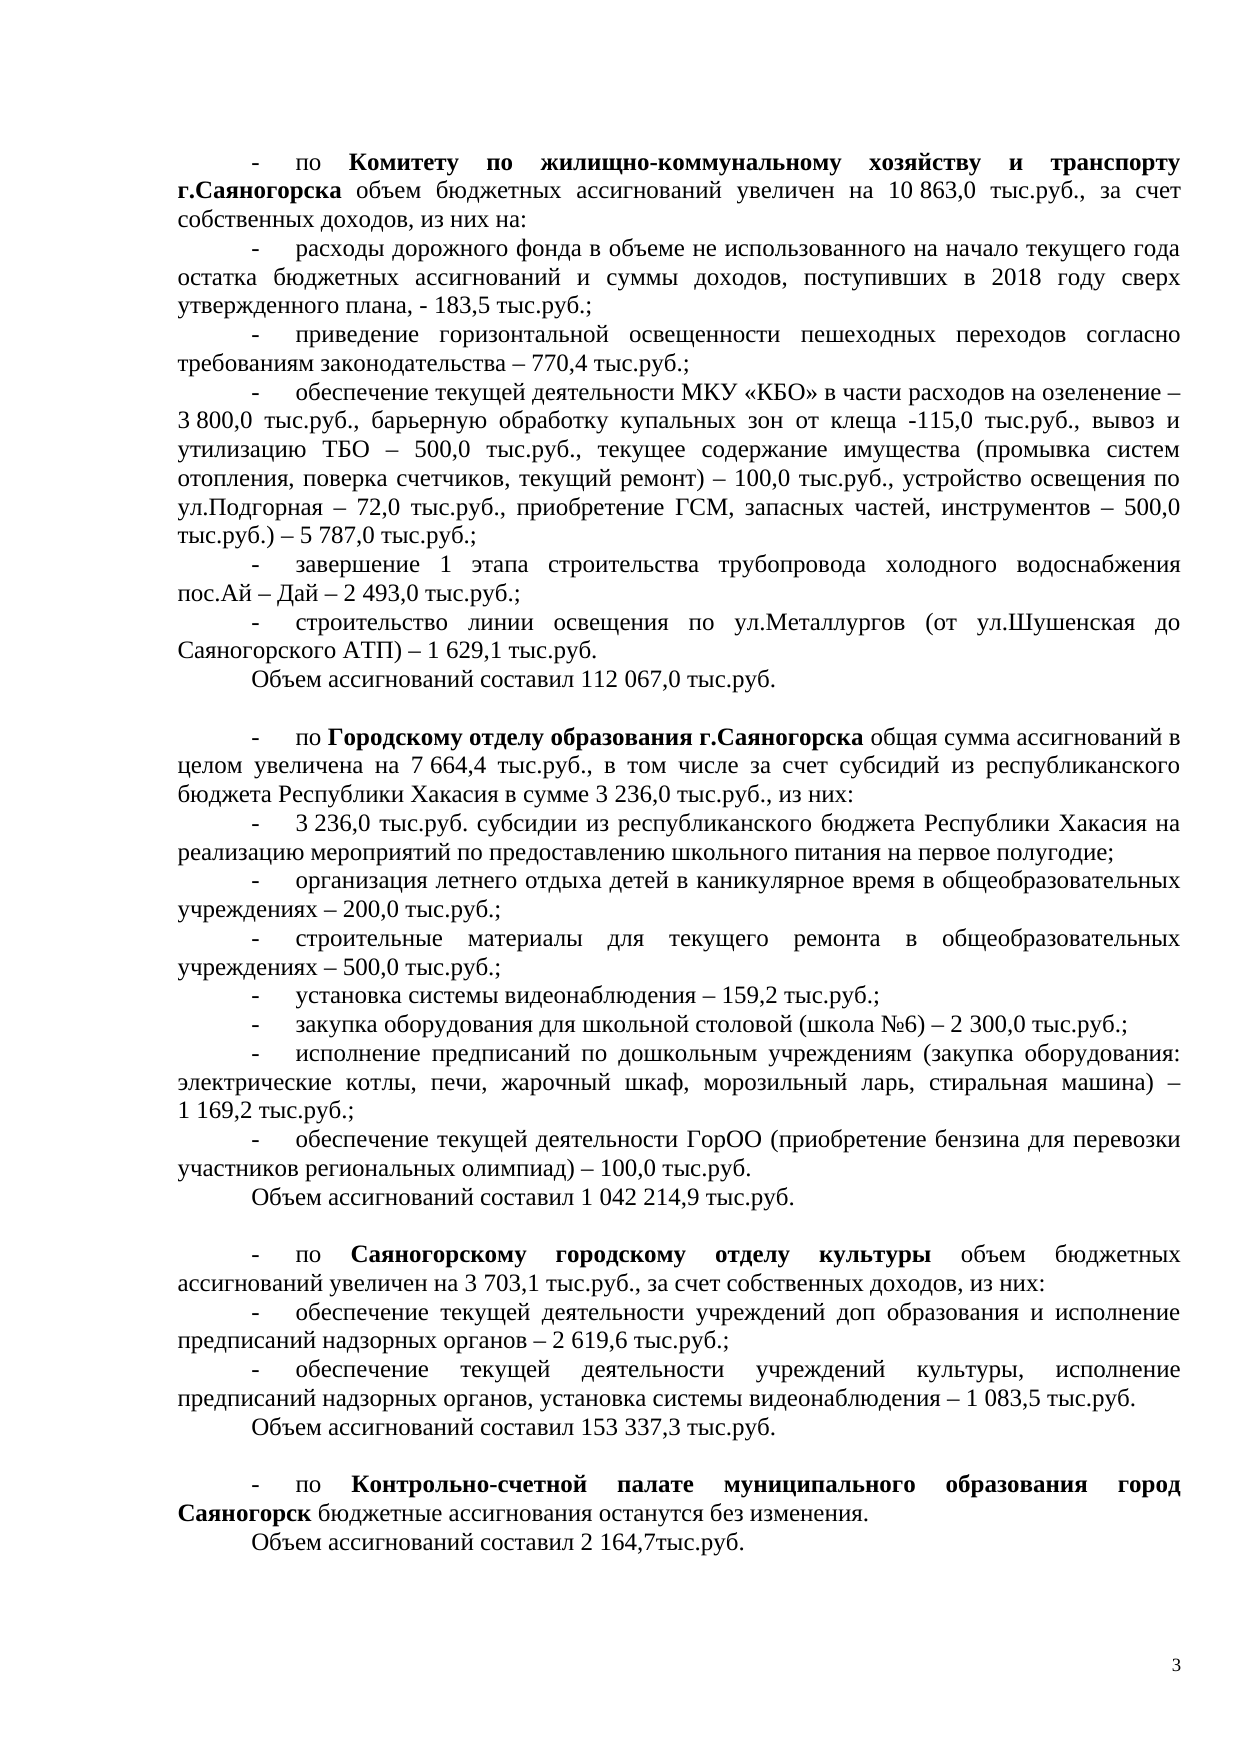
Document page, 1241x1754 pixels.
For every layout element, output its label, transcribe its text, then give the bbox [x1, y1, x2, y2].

text Объем ассигнований составил 112 067,0 тыс.руб. [177, 664, 1181, 693]
text Объем ассигнований составил 1 042 214,9 тыс.руб. [177, 1182, 1181, 1211]
text - по Контрольно-счетной палате муниципального образования город Саяногорск бюджетные ассигнования останутся без изменения. [177, 1469, 1181, 1527]
text - обеспечение текущей деятельности учреждений доп образования и исполнение предписаний надзорных органов – 2 619,6 тыс.руб.; [177, 1297, 1181, 1354]
text - расходы дорожного фонда в объеме не использованного на начало текущего года остатка бюджетных ассигнований и суммы доходов, поступивших в 2018 году сверх утвержденного плана, - 183,5 тыс.руб.; [177, 233, 1181, 319]
text - закупка оборудования для школьной столовой (школа №6) – 2 300,0 тыс.руб.; [177, 1009, 1181, 1038]
text - обеспечение текущей деятельности ГорОО (приобретение бензина для перевозки участников региональных олимпиад) – 100,0 тыс.руб. [177, 1124, 1181, 1182]
text - организация летнего отдыха детей в каникулярное время в общеобразовательных учреждениях – 200,0 тыс.руб.; [177, 866, 1181, 923]
text - строительные материалы для текущего ремонта в общеобразовательных учреждениях – 500,0 тыс.руб.; [177, 923, 1181, 981]
text - обеспечение текущей деятельности учреждений культуры, исполнение предписаний надзорных органов, установка системы видеонаблюдения – 1 083,5 тыс.руб. [177, 1354, 1181, 1412]
text - приведение горизонтальной освещенности пешеходных переходов согласно требованиям законодательства – 770,4 тыс.руб.; [177, 319, 1181, 377]
text Объем ассигнований составил 153 337,3 тыс.руб. [177, 1412, 1181, 1441]
text - обеспечение текущей деятельности МКУ «КБО» в части расходов на озеленение – 3 800,0 тыс.руб., барьерную обработку купальных зон от клеща -115,0 тыс.руб., вывоз и утилизацию ТБО – 500,0 тыс.руб., текущее содержание имущества (промывка систем отопления, поверка счетчиков, текущий ремонт) – 100,0 тыс.руб., устройство освещения по ул.Подгорная – 72,0 тыс.руб., приобретение ГСМ, запасных частей, инструментов – 500,0 тыс.руб.) – 5 787,0 тыс.руб.; [177, 377, 1181, 549]
text - по Саяногорскому городскому отделу культуры объем бюджетных ассигнований увеличен на 3 703,1 тыс.руб., за счет собственных доходов, из них: [177, 1239, 1181, 1297]
text Объем ассигнований составил 2 164,7тыс.руб. [177, 1527, 1181, 1556]
text - завершение 1 этапа строительства трубопровода холодного водоснабжения пос.Ай – Дай – 2 493,0 тыс.руб.; [177, 549, 1181, 607]
text - установка системы видеонаблюдения – 159,2 тыс.руб.; [177, 981, 1181, 1009]
text - 3 236,0 тыс.руб. субсидии из республиканского бюджета Республики Хакасия на реализацию мероприятий по предоставлению школьного питания на первое полугодие; [177, 808, 1181, 866]
text - по Комитету по жилищно-коммунальному хозяйству и транспорту г.Саяногорска объем бюджетных ассигнований увеличен на 10 863,0 тыс.руб., за счет собственных доходов, из них на: [177, 147, 1181, 233]
text - исполнение предписаний по дошкольным учреждениям (закупка оборудования: электрические котлы, печи, жарочный шкаф, морозильный ларь, стиральная машина) – 1 169,2 тыс.руб.; [177, 1038, 1181, 1124]
text - по Городскому отделу образования г.Саяногорска общая сумма ассигнований в целом увеличена на 7 664,4 тыс.руб., в том числе за счет субсидий из республиканского бюджета Республики Хакасия в сумме 3 236,0 тыс.руб., из них: [177, 722, 1181, 808]
text - строительство линии освещения по ул.Металлургов (от ул.Шушенская до Саяногорского АТП) – 1 629,1 тыс.руб. [177, 607, 1181, 664]
